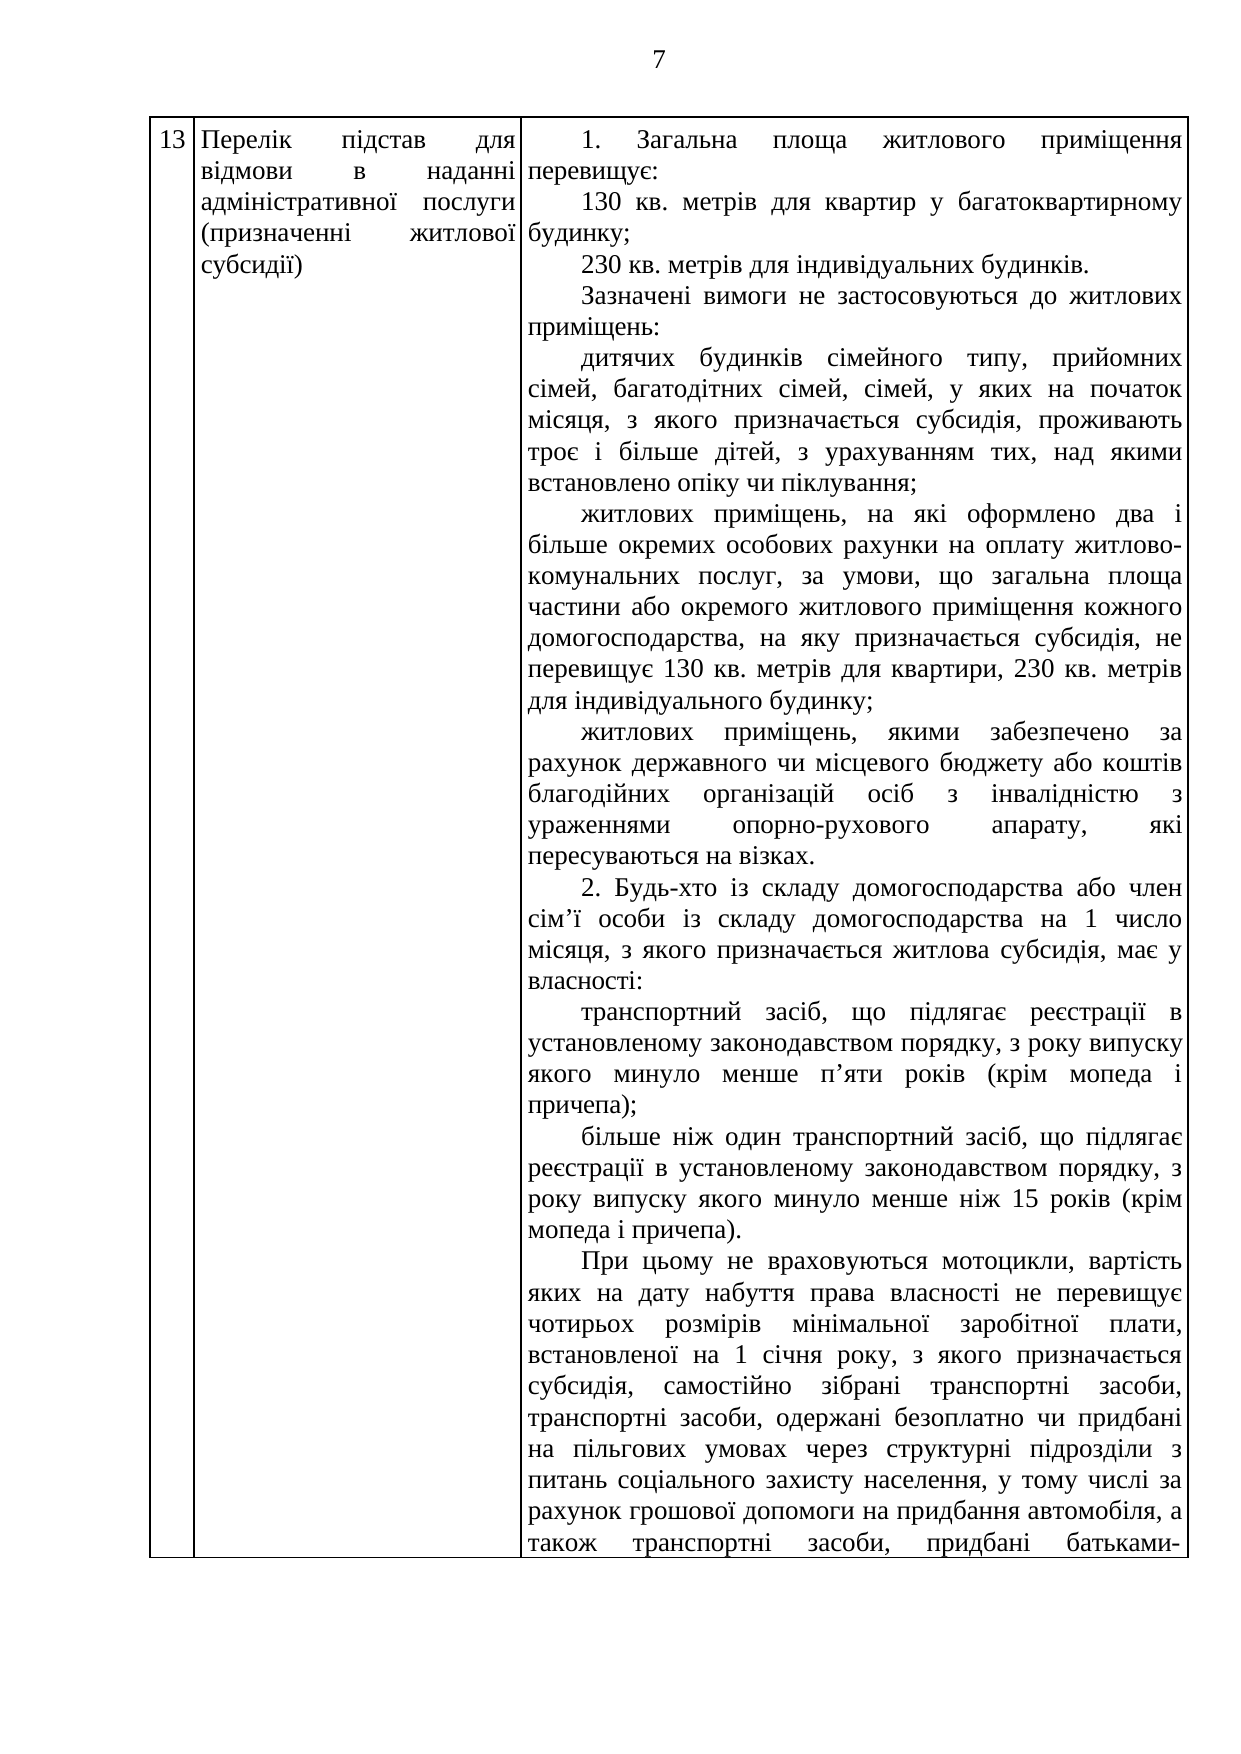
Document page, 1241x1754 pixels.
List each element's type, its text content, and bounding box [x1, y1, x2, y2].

table_header 1. Загальна площа житлового приміщення перевищує: 130 кв. метрів для квартир у багатоквартирному будинку; 230 кв. метрів для індивідуальних будинків. Зазначені вимоги не застосовуються до житлових приміщень: дитячих будинків сімейного типу, прийомних сімей, багатодітних сімей, сімей, у яких на початок місяця, з якого призначається субсидія, проживають троє і більше дітей, з урахуванням тих, над якими встановлено опіку чи піклування; житлових приміщень, на які оформлено два і більше окремих особових рахунки на оплату житлово- комунальних послуг, за умови, що загальна площа частини або окремого житлового приміщення кожного домогосподарства, на яку призначається субсидія, не перевищує 130 кв. метрів для квартири, 230 кв. метрів для індивідуального будинку; житлових приміщень, якими забезпечено за рахунок державного чи місцевого бюджету або коштів благодійних організацій осіб з інвалідністю з ураженнями опорно-рухового апарату, які пересуваються на візках. 2. Будь-хто із складу домогосподарства або член сім’ї особи із складу домогосподарства на 1 число місяця, з якого призначається житлова субсидія, має у власності: транспортний засіб, що підлягає реєстрації в установленому законодавством порядку, з року випуску якого минуло менше п’яти років (крім мопеда і причепа); більше ніж один транспортний засіб, що підлягає реєстрації в установленому законодавством порядку, з року випуску якого минуло менше ніж 15 років (крім мопеда і причепа). При цьому не враховуються мотоцикли, вартість яких на дату набуття права власності не перевищує чотирьох розмірів мінімальної заробітної плати, встановленої на 1 січня року, з якого призначається субсидія, самостійно зібрані транспортні засоби, транспортні засоби, одержані безоплатно чи придбані на пільгових умовах через структурні підрозділи з питань соціального захисту населення, у тому числі за рахунок грошової допомоги на придбання автомобіля, а також транспортні засоби, придбані батьками- [522, 118, 1187, 1557]
table_header 13 [151, 118, 193, 1557]
table_header Перелік підстав для відмови в наданні адміністративної послуги (призначенні житлової субсидії) [195, 118, 520, 1557]
